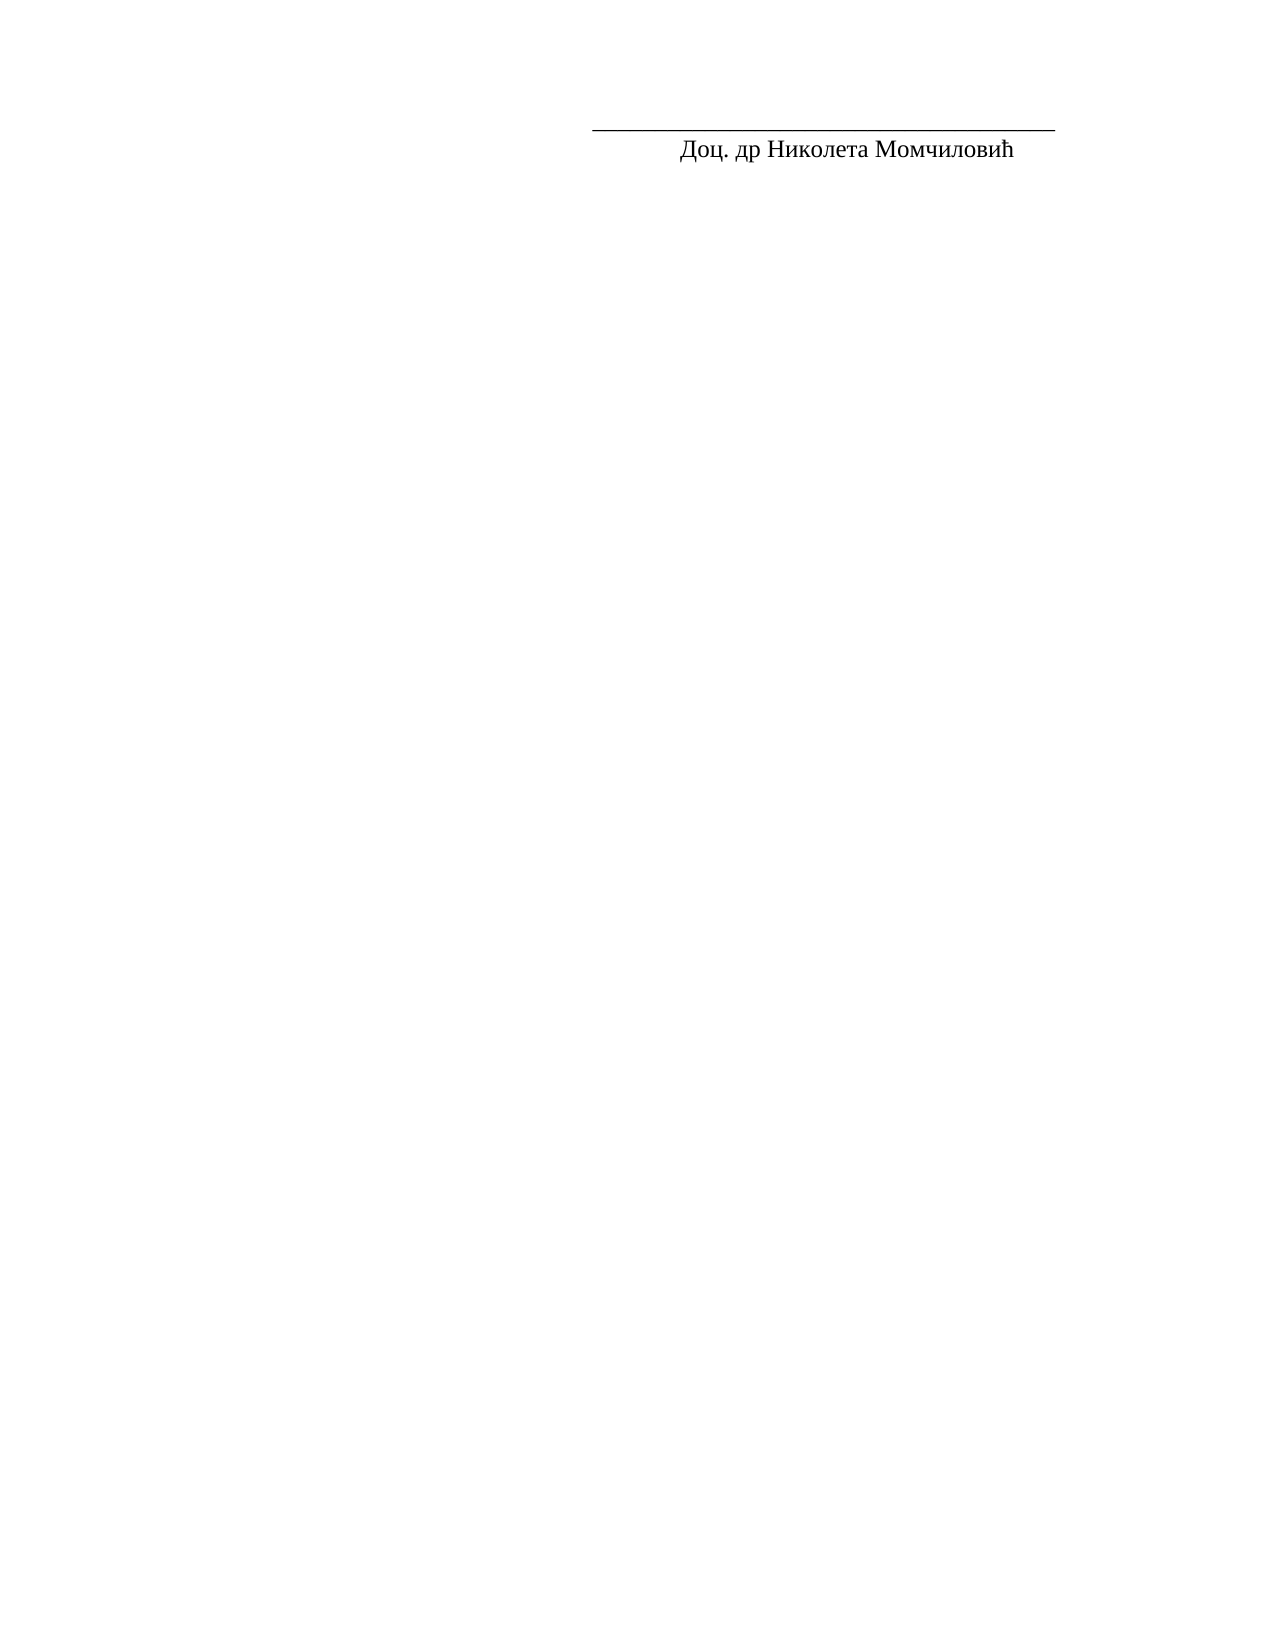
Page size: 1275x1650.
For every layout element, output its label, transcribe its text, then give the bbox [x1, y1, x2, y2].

text _____________________________________ [105, 105, 1170, 134]
text Доц. др Николета Момчиловић [105, 134, 1170, 162]
